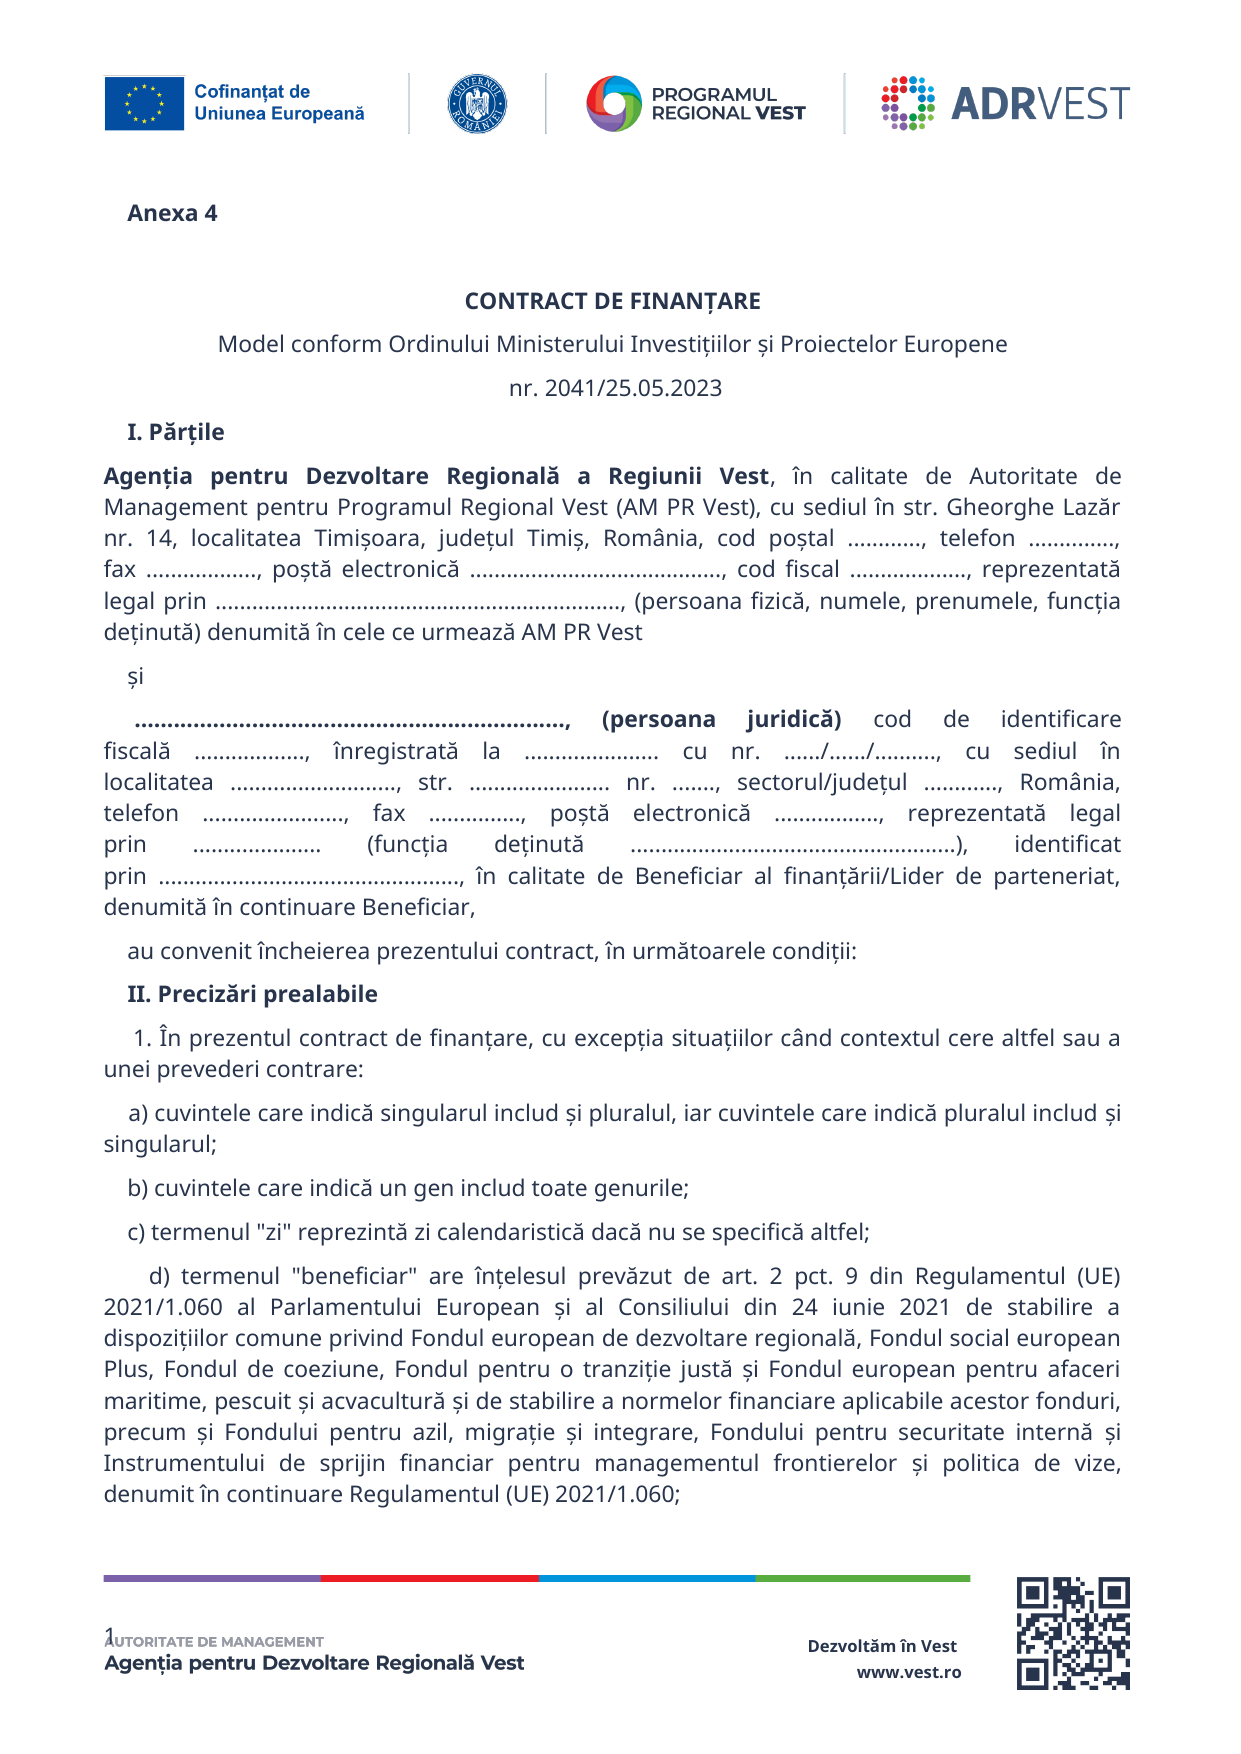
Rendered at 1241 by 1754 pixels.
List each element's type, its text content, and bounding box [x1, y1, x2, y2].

text Agenția pentru Dezvoltare Regională a Regiunii Vest, în calitate de Autoritate de Management pentru Programul Regional Vest (AM PR Vest), cu sediul în str. Gheorghe Lazăr nr. 14, localitatea Timișoara, județul Timiș, România, cod poștal ............, telefon .............., fax .................., poștă electronică ........................................., cod fiscal ..................., reprezentată legal prin .................................................................., (persoana fizică, numele, prenumele, funcția deținută) denumită în cele ce urmează AM PR Vest [103, 459, 1122, 647]
text au convenit încheierea prezentului contract, în următoarele condiții: [103, 934, 1122, 966]
picture [103, 73, 1131, 134]
text CONTRACT DE FINANŢARE [103, 284, 1122, 316]
text II. Precizări prealabile [103, 978, 1122, 1009]
text c) termenul "zi" reprezintă zi calendaristică dacă nu se specifică altfel; [103, 1216, 1122, 1247]
text nr. 2041/25.05.2023 [103, 372, 1122, 403]
text d) termenul "beneficiar" are înțelesul prevăzut de art. 2 pct. 9 din Regulamentul (UE) 2021/1.060 al Parlamentului European și al Consiliului din 24 iunie 2021 de stabilire a dispozițiilor comune privind Fondul european de dezvoltare regională, Fondul social european Plus, Fondul de coeziune, Fondul pentru o tranziție justă și Fondul european pentru afaceri maritime, pescuit şi acvacultură şi de stabilire a normelor financiare aplicabile acestor fonduri, precum și Fondului pentru azil, migrație și integrare, Fondului pentru securitate internă şi Instrumentului de sprijin financiar pentru managementul frontierelor şi politica de vize, denumit în continuare Regulamentul (UE) 2021/1.060; [103, 1259, 1122, 1509]
picture [1008, 1568, 1139, 1699]
text a) cuvintele care indică singularul includ și pluralul, iar cuvintele care indică pluralul includ şi singularul; [103, 1097, 1122, 1159]
text și [103, 659, 1122, 691]
text Model conform Ordinului Ministerului Investițiilor și Proiectelor Europene [103, 328, 1122, 359]
text 1. În prezentul contract de finanțare, cu excepția situațiilor când contextul cere altfel sau a unei prevederi contrare: [103, 1022, 1122, 1084]
text .................................................................., (persoana juridică) cod de identificare fiscală .................., înregistrată la ...................... cu nr. ....../....../.........., cu sediul în localitatea ..........................., str. ....................... nr. ......., sectorul/județul ............, România, telefon ......................., fax ..............., poștă electronică ................., reprezentată legal prin ..................... (funcția deținută .....................................................), identificat prin ................................................., în calitate de Beneficiar al finanțării/Lider de parteneriat, denumită în continuare Beneficiar, [103, 703, 1122, 922]
text I. Părțile [103, 416, 1122, 447]
text Anexa 4 [103, 197, 1122, 228]
text b) cuvintele care indică un gen includ toate genurile; [103, 1172, 1122, 1203]
